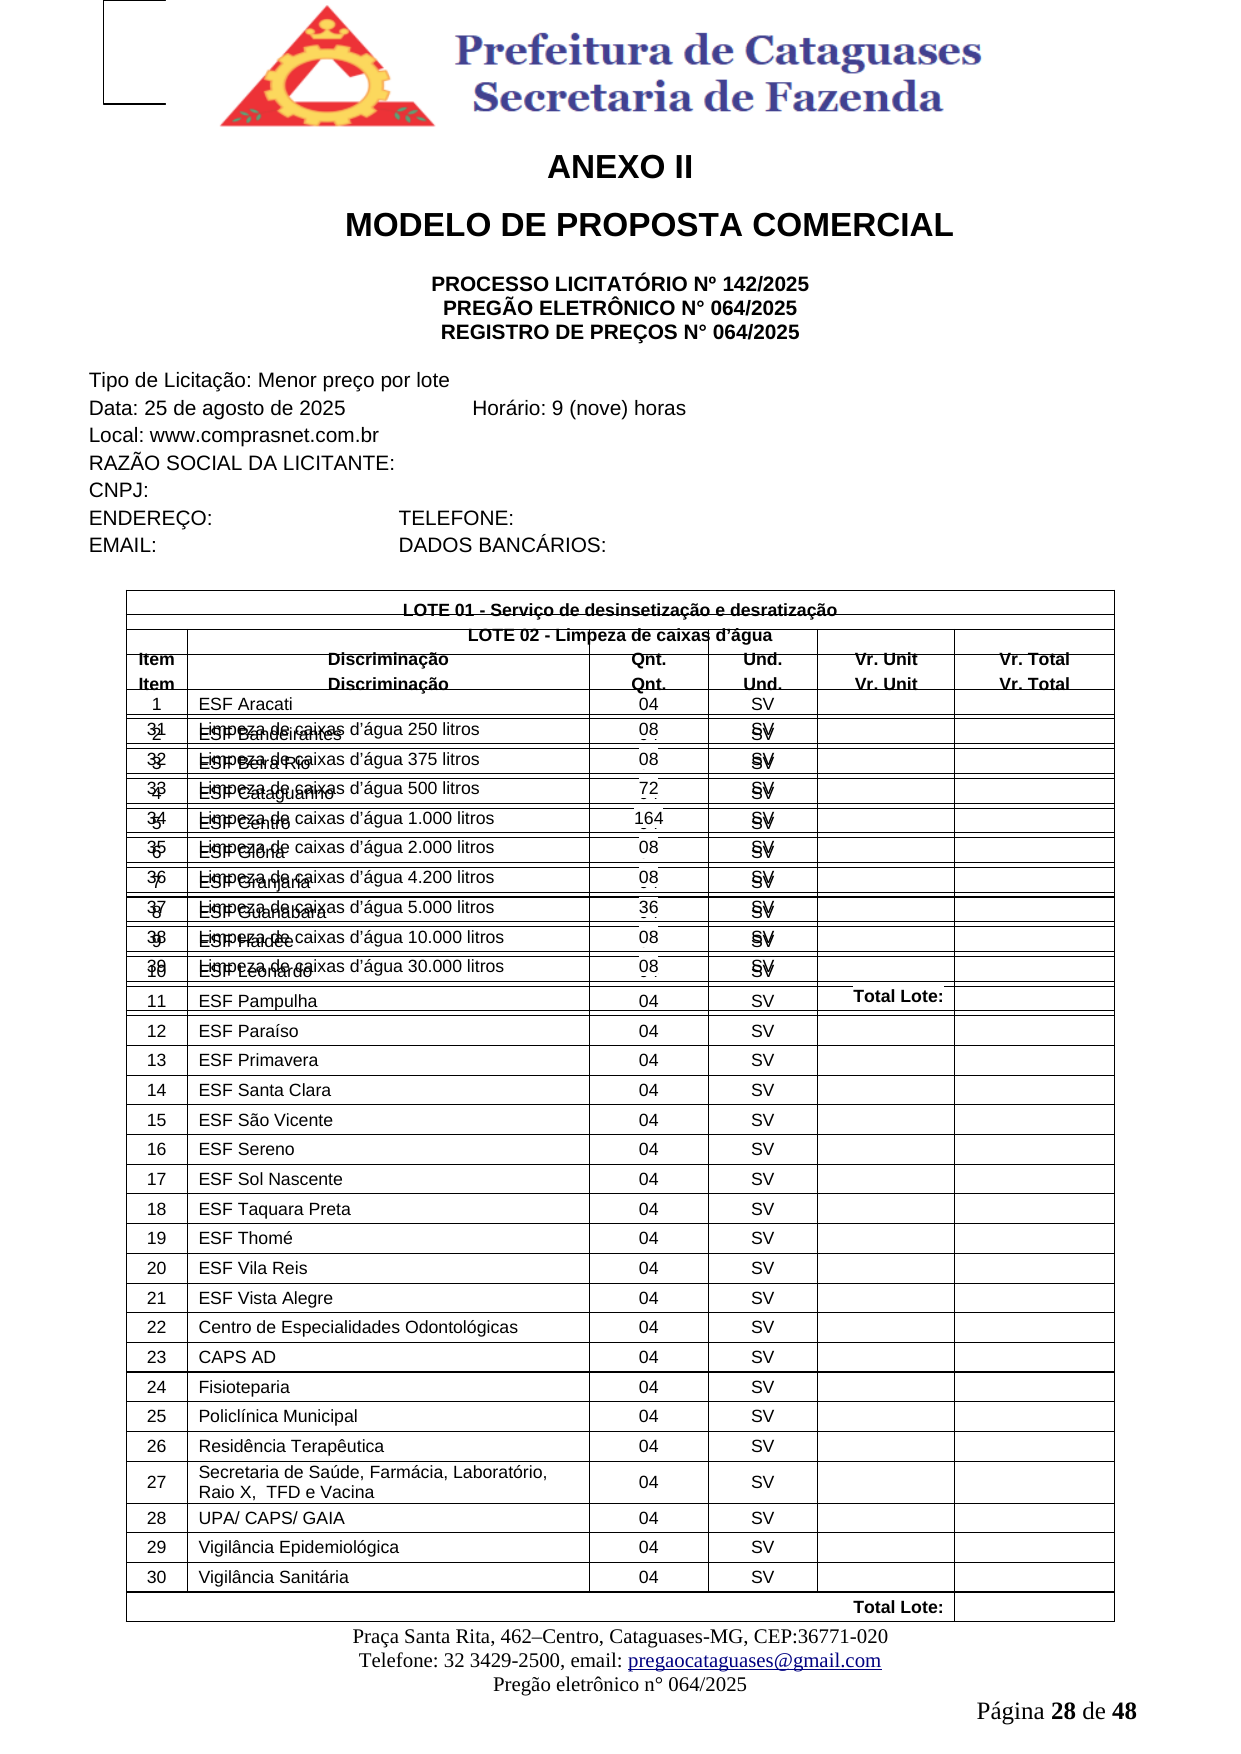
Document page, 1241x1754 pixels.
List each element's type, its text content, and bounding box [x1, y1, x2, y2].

table_cell SV [709, 804, 817, 832]
table_cell Limpeza de caixas d’água 1.000 litros [188, 804, 589, 832]
table_cell SV [709, 1462, 817, 1502]
table_cell SV [709, 1563, 817, 1591]
table_cell 04 [590, 1402, 708, 1431]
table_cell Limpeza de caixas d’água 250 litros [188, 715, 589, 743]
table_cell 04 [590, 1373, 708, 1401]
table_cell SV [709, 715, 817, 743]
table_cell [955, 804, 1114, 832]
table_cell Residência Terapêutica [188, 1432, 589, 1461]
table_cell Secretaria de Saúde, Farmácia, Laboratório, Raio X, TFD e Vacina [188, 1462, 589, 1502]
table_cell 21 [127, 1284, 187, 1312]
table_cell [818, 1194, 954, 1223]
table_cell 04 [590, 1504, 708, 1532]
table_cell 08 [590, 744, 708, 773]
table_cell 16 [127, 1135, 187, 1164]
table_cell [955, 1563, 1114, 1591]
table_cell [818, 1076, 954, 1104]
table_cell [955, 1194, 1114, 1223]
table_cell Limpeza de caixas d’água 500 litros [188, 774, 589, 802]
table_cell 14 [127, 1076, 187, 1104]
table_cell 04 [590, 1563, 708, 1591]
table_header LOTE 01 - Serviço de desinsetização e desratização [127, 591, 1114, 614]
table_cell 30 [127, 1563, 187, 1591]
table_cell 04 [590, 1462, 708, 1502]
table_cell [955, 1165, 1114, 1193]
table_cell Centro de Especialidades Odontológicas [188, 1313, 589, 1342]
picture [165, 0, 1075, 148]
table_cell Item [127, 655, 187, 713]
table_cell SV [709, 863, 817, 892]
text REGISTRO DE PREÇOS N° 064/2025 [103, 320, 1137, 344]
table_cell [955, 1046, 1114, 1074]
table_cell 27 [127, 1462, 187, 1502]
table_cell [818, 1165, 954, 1193]
table_cell [818, 1105, 954, 1134]
table_cell [818, 1563, 954, 1591]
table_cell Vigilância Sanitária [188, 1563, 589, 1591]
table_cell [818, 1313, 954, 1342]
table_cell [818, 1504, 954, 1532]
table_cell ESF Sereno [188, 1135, 589, 1164]
table_cell [955, 1284, 1114, 1312]
list ANEXO II [103, 147, 1137, 186]
table_cell [818, 1373, 954, 1401]
table_cell 72 [590, 774, 708, 802]
table_cell [818, 893, 954, 921]
table_cell [818, 922, 954, 951]
table_cell [955, 952, 1114, 981]
table_cell [818, 1254, 954, 1282]
table_cell SV [709, 1284, 817, 1312]
table_cell [955, 1016, 1114, 1045]
table_cell SV [709, 1343, 817, 1371]
table_cell [955, 715, 1114, 743]
table_cell SV [709, 1165, 817, 1193]
table_cell SV [709, 744, 817, 773]
table_cell SV [709, 1224, 817, 1253]
text MODELO DE PROPOSTA COMERCIAL [103, 205, 1137, 243]
table_cell SV [709, 1016, 817, 1045]
table_cell 04 [590, 1533, 708, 1562]
table_cell SV [709, 1046, 817, 1074]
table_cell SV [709, 1105, 817, 1134]
table_cell Limpeza de caixas d’água 5.000 litros [188, 893, 589, 921]
table_cell 22 [127, 1313, 187, 1342]
table_cell [818, 1533, 954, 1562]
table_cell Total Lote: [127, 982, 954, 1010]
table_cell [818, 1046, 954, 1074]
table_cell SV [709, 1373, 817, 1401]
text ENDEREÇO: TELEFONE: [88, 506, 1137, 529]
table_cell 38 [127, 922, 187, 951]
table_cell 04 [590, 1224, 708, 1253]
table_cell [955, 1135, 1114, 1164]
table_cell [955, 1343, 1114, 1371]
table_cell [955, 1504, 1114, 1532]
text PROCESSO LICITATÓRIO Nº 142/2025 [103, 272, 1137, 296]
table_cell [818, 952, 954, 981]
table_cell Limpeza de caixas d’água 2.000 litros [188, 833, 589, 862]
text EMAIL: DADOS BANCÁRIOS: [88, 533, 1137, 557]
table_cell Qnt. [590, 655, 708, 713]
table_cell 08 [590, 863, 708, 892]
table_cell [818, 1284, 954, 1312]
table_cell 19 [127, 1224, 187, 1253]
table_cell [955, 1402, 1114, 1431]
table_cell 29 [127, 1533, 187, 1562]
table_cell [955, 1254, 1114, 1282]
text Local: www.comprasnet.com.br [88, 423, 1137, 447]
table_cell [955, 774, 1114, 802]
table_cell SV [709, 1076, 817, 1104]
table_cell Discriminação [188, 655, 589, 713]
table_cell [955, 744, 1114, 773]
table_cell SV [709, 1194, 817, 1223]
table_cell SV [709, 1432, 817, 1461]
table_cell 35 [127, 833, 187, 862]
table_cell [818, 833, 954, 862]
text PREGÃO ELETRÔNICO N° 064/2025 [103, 296, 1137, 320]
table_cell ESF Vila Reis [188, 1254, 589, 1282]
table_cell 04 [590, 1105, 708, 1134]
table_cell 04 [590, 1194, 708, 1223]
table_cell SV [709, 1504, 817, 1532]
table_cell SV [709, 1533, 817, 1562]
table_cell [818, 1402, 954, 1431]
table_cell [955, 982, 1114, 1010]
table_cell [818, 1135, 954, 1164]
table_cell ESF São Vicente [188, 1105, 589, 1134]
table_cell Limpeza de caixas d’água 30.000 litros [188, 952, 589, 981]
table_cell [818, 804, 954, 832]
table_cell 04 [590, 1165, 708, 1193]
table_cell 15 [127, 1105, 187, 1134]
table_cell 04 [590, 1135, 708, 1164]
table_cell 18 [127, 1194, 187, 1223]
table_cell 04 [590, 1432, 708, 1461]
table_cell [955, 1105, 1114, 1134]
table_cell SV [709, 893, 817, 921]
table_cell ESF Santa Clara [188, 1076, 589, 1104]
table_cell SV [709, 1313, 817, 1342]
table_cell Vigilância Epidemiológica [188, 1533, 589, 1562]
table_cell 04 [590, 1046, 708, 1074]
table_cell 04 [590, 1313, 708, 1342]
table_cell [818, 863, 954, 892]
table_cell CAPS AD [188, 1343, 589, 1371]
table_cell SV [709, 833, 817, 862]
table_cell SV [709, 952, 817, 981]
table_cell 08 [590, 833, 708, 862]
table_cell [955, 1224, 1114, 1253]
table_cell ESF Primavera [188, 1046, 589, 1074]
table_cell ESF Thomé [188, 1224, 589, 1253]
table_cell 23 [127, 1343, 187, 1371]
table_cell 17 [127, 1165, 187, 1193]
table_cell UPA/ CAPS/ GAIA [188, 1504, 589, 1532]
table_cell [955, 1373, 1114, 1401]
table_cell 31 [127, 715, 187, 743]
table_cell 37 [127, 893, 187, 921]
table_cell Total Lote: [127, 1593, 954, 1621]
table_cell [955, 922, 1114, 951]
table_cell Und. [709, 655, 817, 713]
table_cell [818, 715, 954, 743]
table_cell 36 [590, 893, 708, 921]
table_cell ESF Vista Alegre [188, 1284, 589, 1312]
table_cell 33 [127, 774, 187, 802]
table_cell [818, 1011, 954, 1015]
table_cell [818, 1343, 954, 1371]
text Data: 25 de agosto de 2025 Horário: 9 (nove) horas [88, 396, 1137, 419]
table_cell 08 [590, 952, 708, 981]
table_cell [955, 1533, 1114, 1562]
text CNPJ: [88, 478, 1137, 502]
table_cell [818, 774, 954, 802]
table_cell [818, 1016, 954, 1045]
table_cell 164 [590, 804, 708, 832]
table_cell [955, 833, 1114, 862]
table_header LOTE 02 - Limpeza de caixas d’água [127, 615, 1114, 653]
table_cell SV [709, 922, 817, 951]
table_cell 20 [127, 1254, 187, 1282]
table_cell 26 [127, 1432, 187, 1461]
table_cell SV [709, 1254, 817, 1282]
table_cell Vr. Total [955, 655, 1114, 713]
table_cell [955, 1462, 1114, 1502]
table_cell 39 [127, 952, 187, 981]
table_cell ESF Paraíso [188, 1016, 589, 1045]
table_cell [955, 1593, 1114, 1621]
table_cell 34 [127, 804, 187, 832]
table_cell [955, 1313, 1114, 1342]
table_cell 04 [590, 1284, 708, 1312]
table_cell [818, 744, 954, 773]
table_cell [818, 1224, 954, 1253]
table_cell 08 [590, 715, 708, 743]
table_cell SV [709, 1402, 817, 1431]
table_cell SV [709, 774, 817, 802]
table_cell 12 [127, 1016, 187, 1045]
text Tipo de Licitação: Menor preço por lote [88, 368, 1137, 392]
table_cell 24 [127, 1373, 187, 1401]
table_cell [955, 863, 1114, 892]
table_cell Limpeza de caixas d’água 4.200 litros [188, 863, 589, 892]
table_cell [818, 1462, 954, 1502]
table_cell Fisioteparia [188, 1373, 589, 1401]
table_cell ESF Sol Nascente [188, 1165, 589, 1193]
table_cell 04 [590, 1016, 708, 1045]
table_cell [818, 1432, 954, 1461]
table_cell 08 [590, 922, 708, 951]
table_cell 25 [127, 1402, 187, 1431]
table_cell [955, 1432, 1114, 1461]
table_cell 04 [590, 1076, 708, 1104]
table_cell 32 [127, 744, 187, 773]
table_cell 36 [127, 863, 187, 892]
table_cell Limpeza de caixas d’água 10.000 litros [188, 922, 589, 951]
table_cell 04 [590, 1343, 708, 1371]
table_cell 13 [127, 1046, 187, 1074]
table_cell SV [709, 1135, 817, 1164]
table_cell Vr. Unit [818, 655, 954, 713]
table_cell ESF Taquara Preta [188, 1194, 589, 1223]
table_cell 04 [590, 1254, 708, 1282]
table_cell [955, 1076, 1114, 1104]
table_cell Limpeza de caixas d’água 375 litros [188, 744, 589, 773]
table_cell 28 [127, 1504, 187, 1532]
table_cell Policlínica Municipal [188, 1402, 589, 1431]
text RAZÃO SOCIAL DA LICITANTE: [88, 451, 1137, 474]
table_cell [955, 893, 1114, 921]
table_cell [955, 1011, 1114, 1015]
